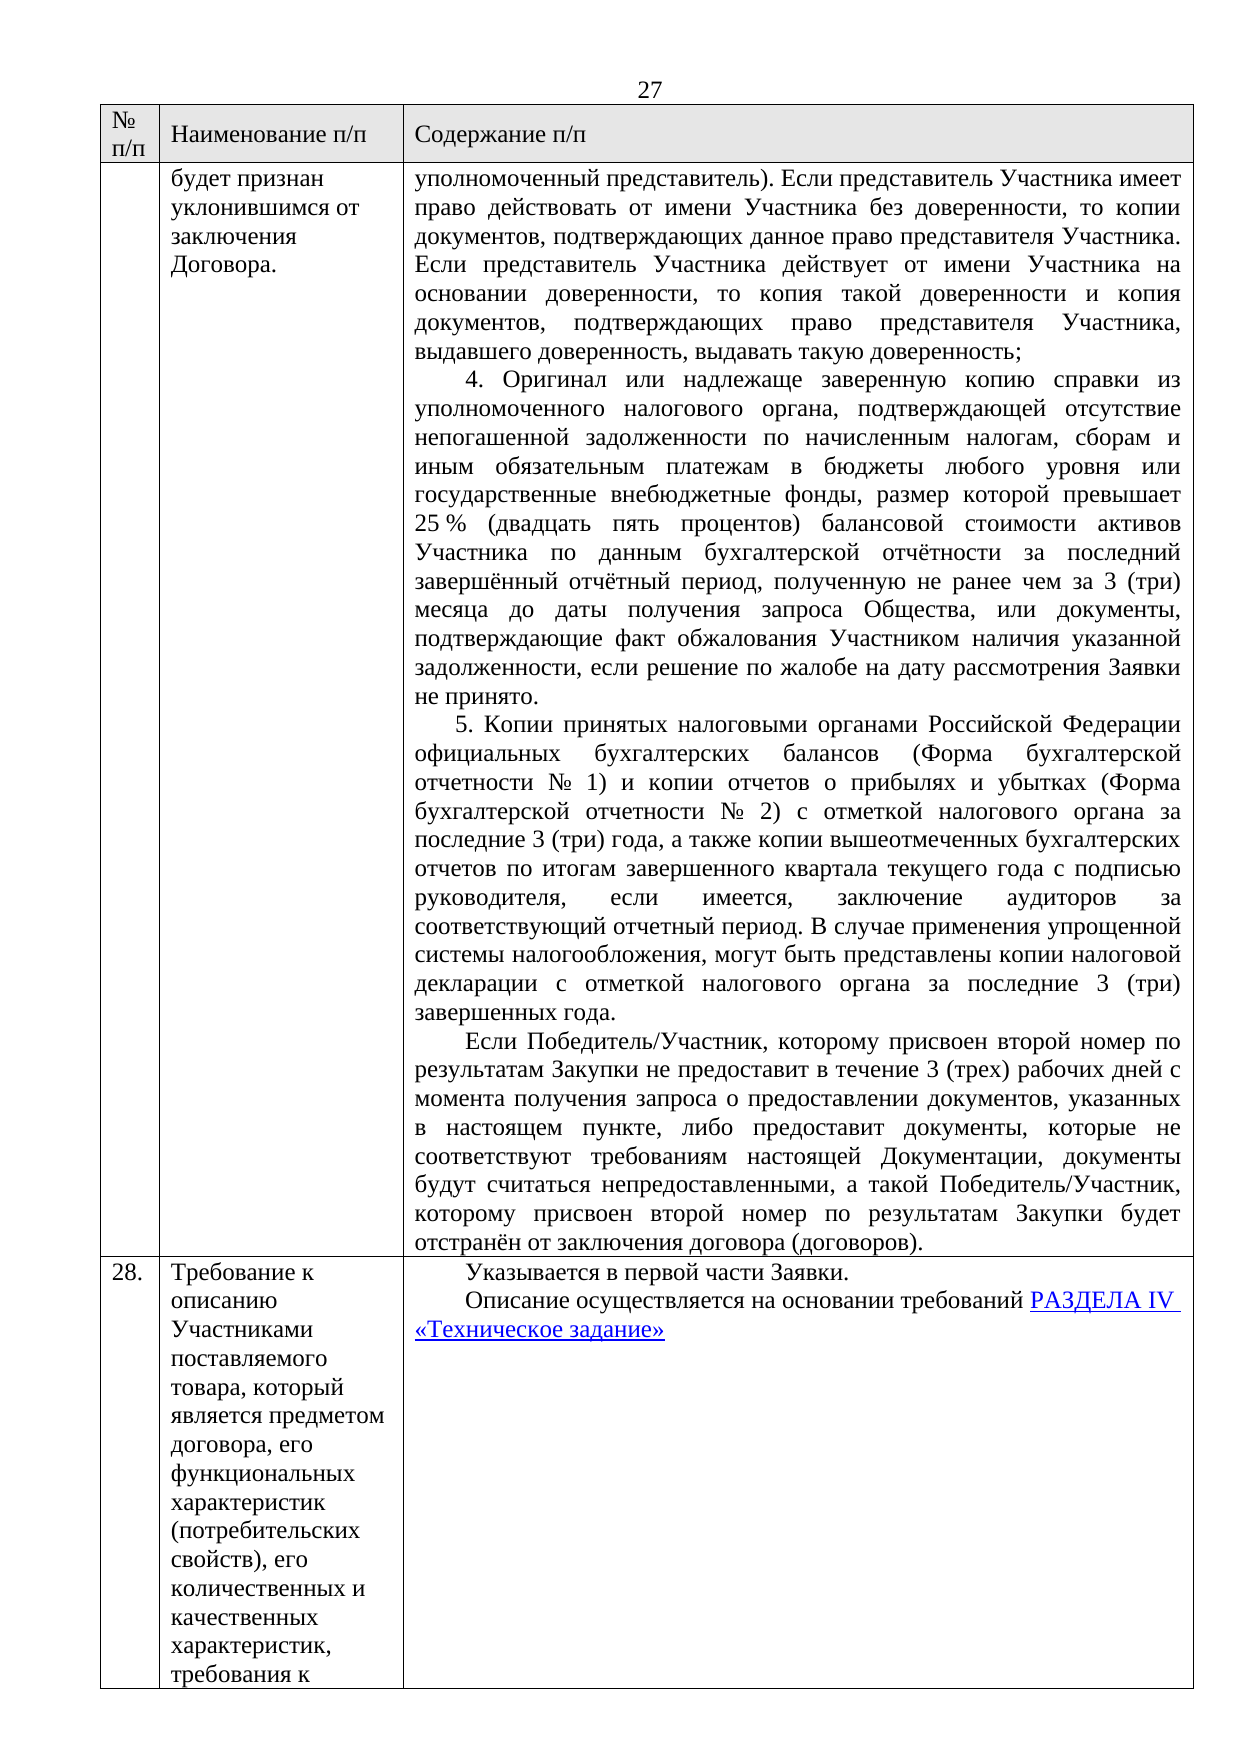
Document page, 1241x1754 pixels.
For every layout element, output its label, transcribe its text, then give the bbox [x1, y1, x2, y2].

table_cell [160, 1257, 403, 1688]
table_header Содержание п/п [404, 105, 1193, 162]
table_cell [404, 1257, 1193, 1688]
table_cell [160, 163, 403, 1256]
table_header № п/п [101, 105, 159, 162]
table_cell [404, 163, 1193, 1256]
table_header Наименование п/п [160, 105, 403, 162]
table_cell [101, 1257, 159, 1688]
table_cell [101, 163, 159, 1256]
